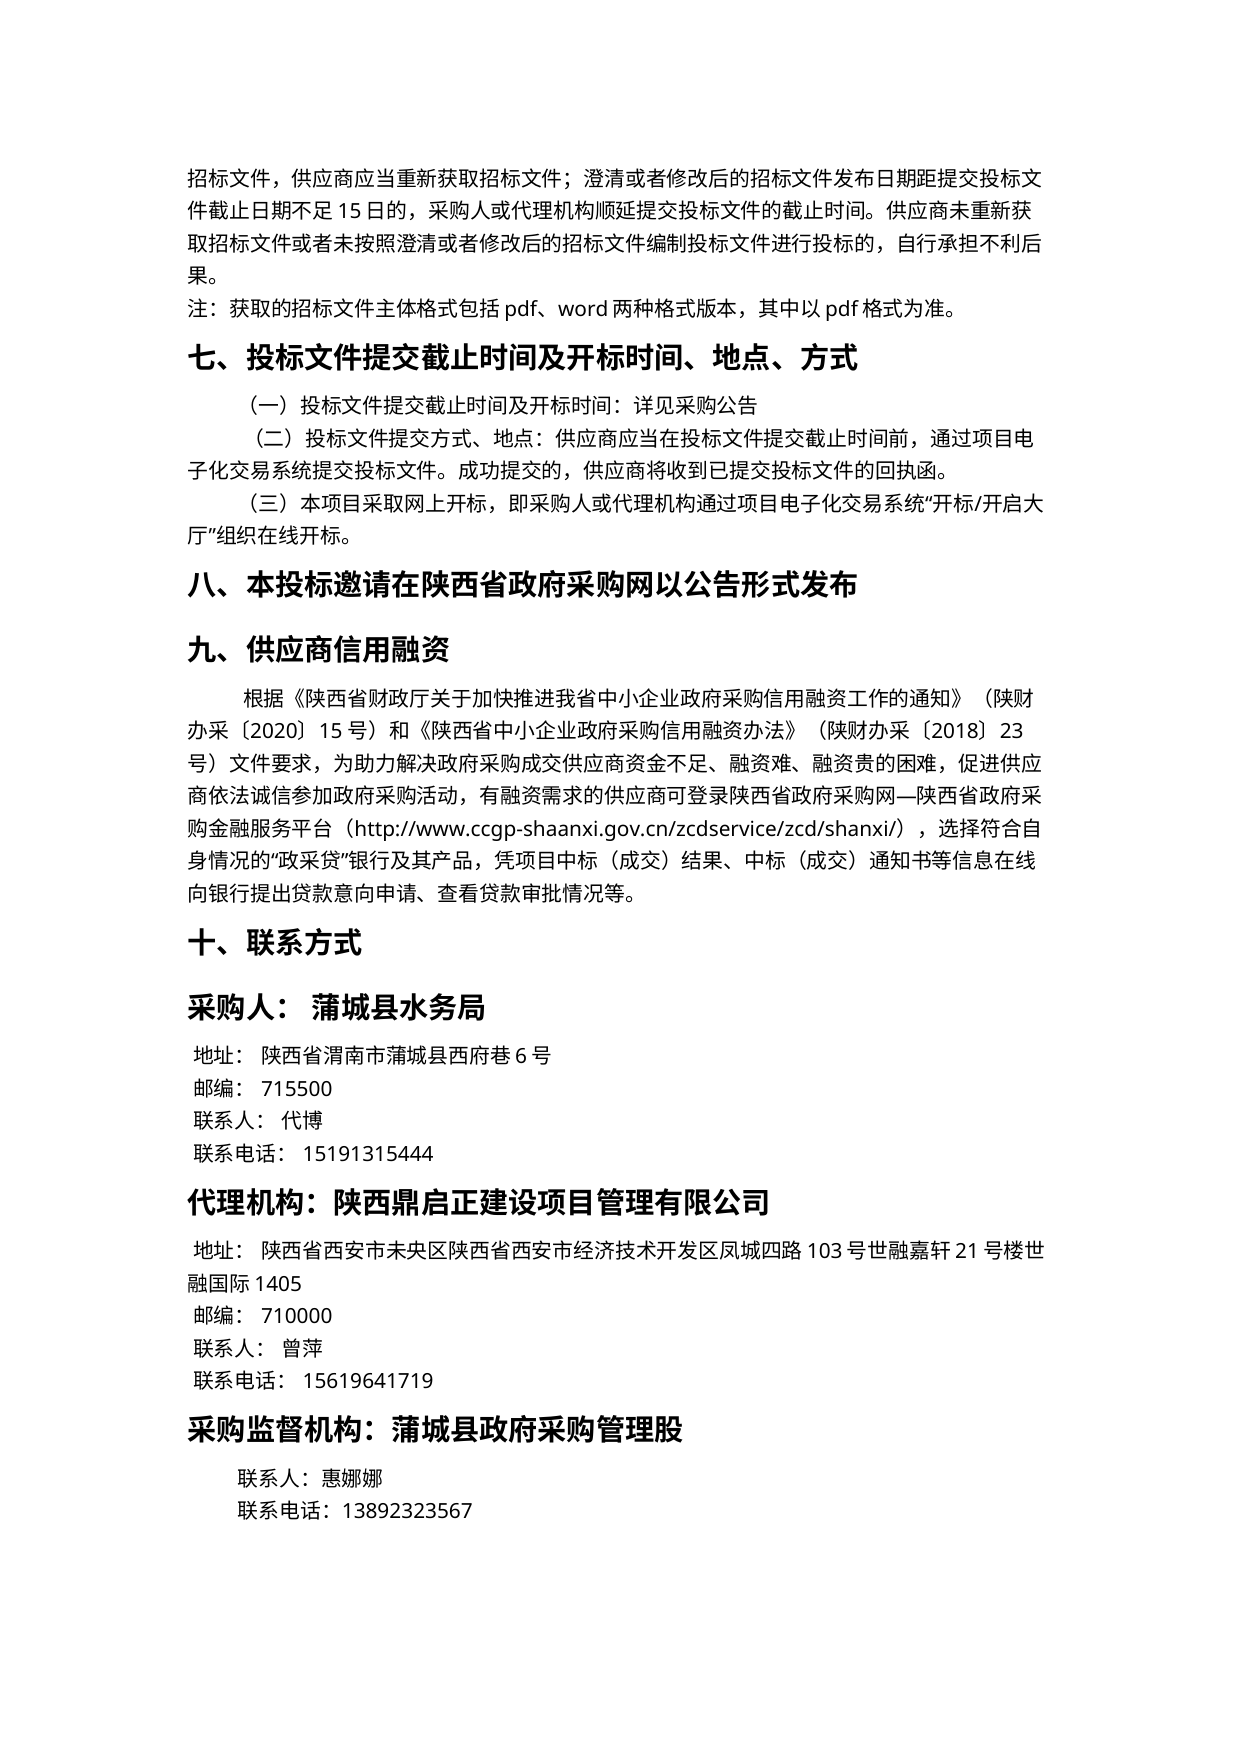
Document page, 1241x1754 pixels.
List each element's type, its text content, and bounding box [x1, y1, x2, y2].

text （一）投标文件提交截止时间及开标时间：详见采购公告 [187, 389, 1053, 422]
text （三）本项目采取网上开标，即采购人或代理机构通过项目电子化交易系统“开标/开启大厅”组织在线开标。 [187, 487, 1053, 552]
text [187, 162, 1053, 292]
text 代理机构：陕西鼎启正建设项目管理有限公司 [187, 1169, 1053, 1234]
text 邮编： 710000 [187, 1299, 1053, 1332]
text 联系人： 曾萍 [187, 1332, 1053, 1364]
text 联系人： 代博 [187, 1104, 1053, 1137]
text 根据《陕西省财政厅关于加快推进我省中小企业政府采购信用融资工作的通知》（陕财办采〔2020〕15 号）和《陕西省中小企业政府采购信用融资办法》（陕财办采〔2018〕23 号）文件要求，为助力解决政府采购成交供应商资金不足、融资难、融资贵的困难，促进供应商依法诚信参加政府采购活动，有融资需求的供应商可登录陕西省政府采购网—陕西省政府采购金融服务平台（http://www.ccgp-shaanxi.gov.cn/zcdservice/zcd/shanxi/），选择符合自身情况的“政采贷”银行及其产品，凭项目中标（成交）结果、中标（成交）通知书等信息在线向银行提出贷款意向申请、查看贷款审批情况等。 [187, 682, 1053, 909]
text 联系电话： 15619641719 [187, 1364, 1053, 1397]
text 地址： 陕西省西安市未央区陕西省西安市经济技术开发区凤城四路103号世融嘉轩21号楼世融国际1405 [187, 1234, 1053, 1299]
text 联系电话：13892323567 [187, 1494, 1053, 1527]
text 邮编： 715500 [187, 1072, 1053, 1104]
text （二）投标文件提交方式、地点：供应商应当在投标文件提交截止时间前，通过项目电子化交易系统提交投标文件。成功提交的，供应商将收到已提交投标文件的回执函。 [187, 422, 1053, 487]
text 联系电话： 15191315444 [187, 1137, 1053, 1169]
text 地址： 陕西省渭南市蒲城县西府巷6号 [187, 1039, 1053, 1072]
text 七、投标文件提交截止时间及开标时间、地点、方式 [187, 324, 1053, 389]
text 采购人： 蒲城县水务局 [187, 974, 1053, 1039]
text 注：获取的招标文件主体格式包括pdf、word两种格式版本，其中以pdf格式为准。 [187, 292, 1053, 324]
text 十、联系方式 [187, 909, 1053, 974]
text 八、本投标邀请在陕西省政府采购网以公告形式发布 [187, 552, 1053, 617]
text 九、供应商信用融资 [187, 617, 1053, 682]
text 联系人：惠娜娜 [187, 1462, 1053, 1494]
text 采购监督机构：蒲城县政府采购管理股 [187, 1397, 1053, 1462]
